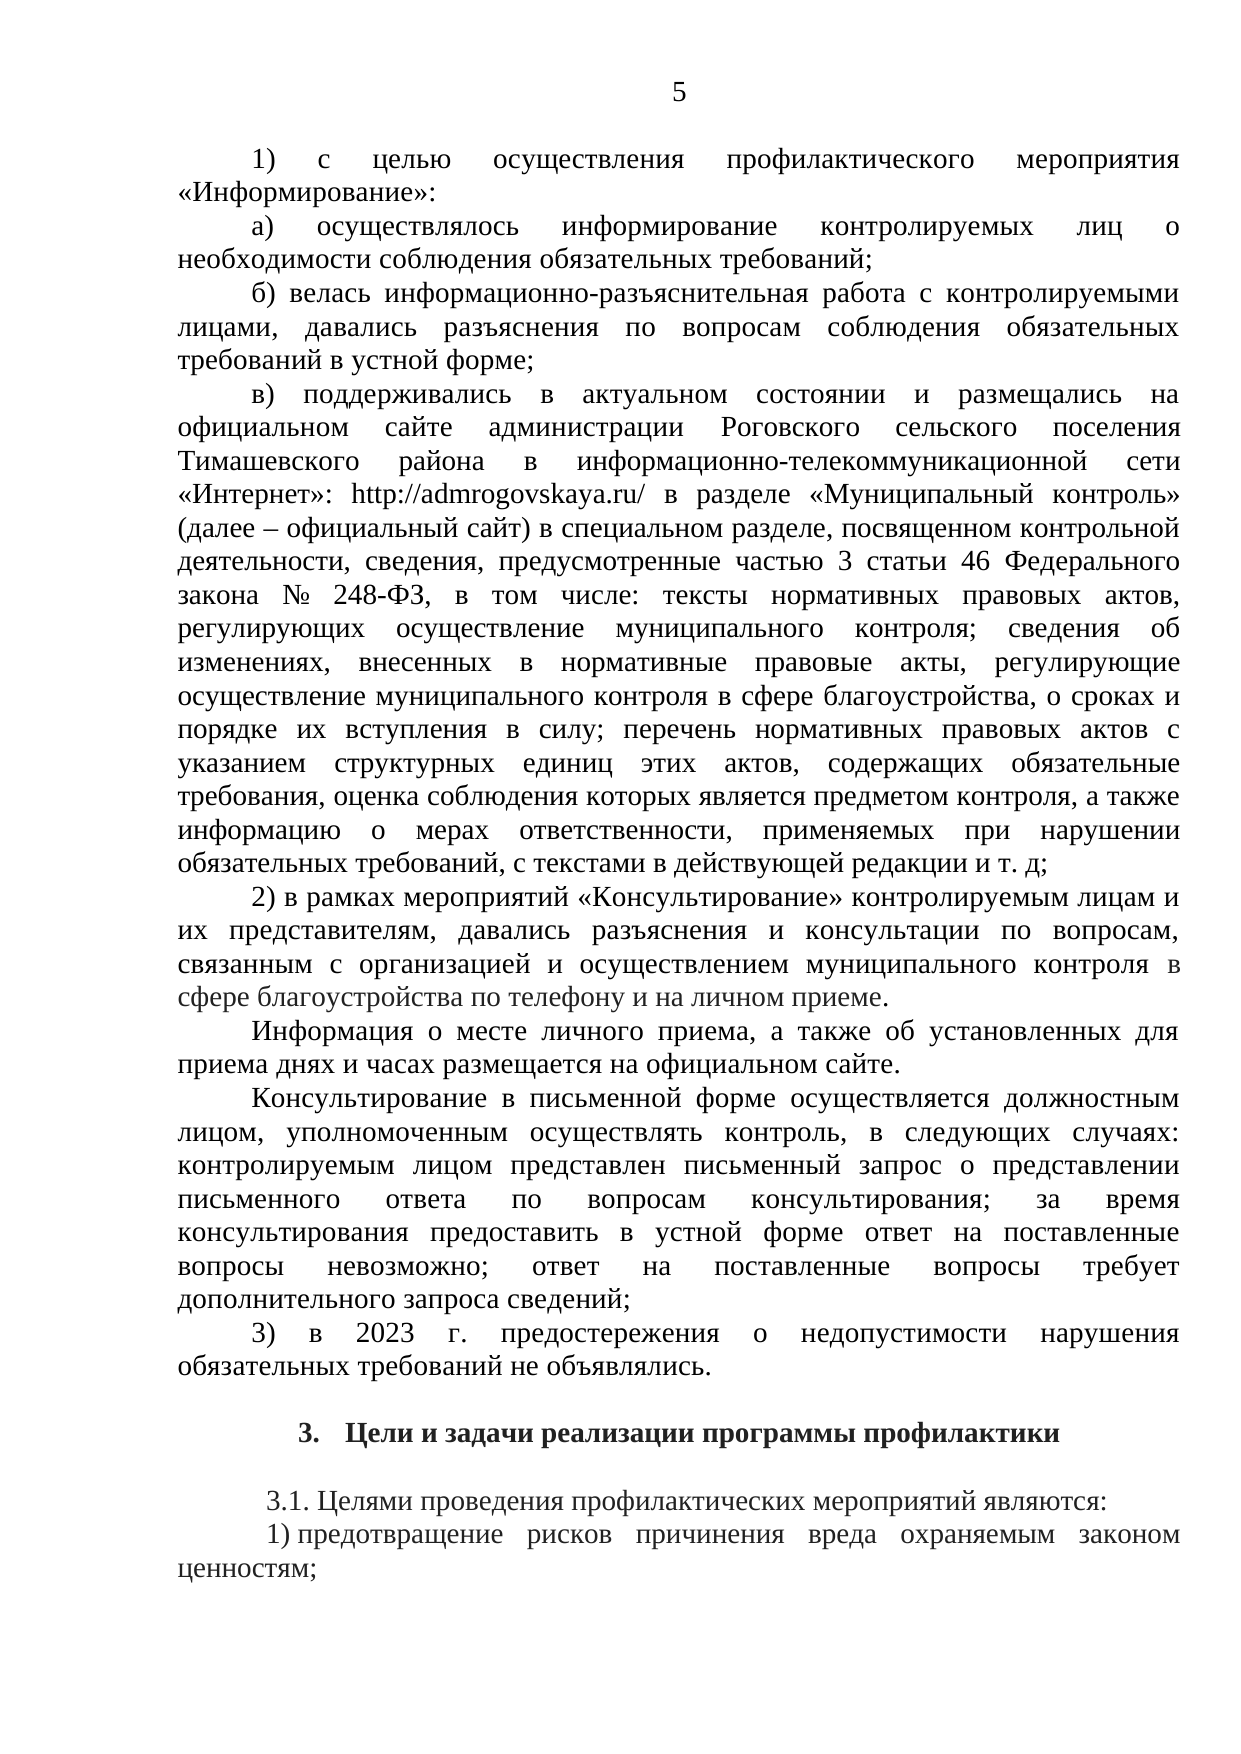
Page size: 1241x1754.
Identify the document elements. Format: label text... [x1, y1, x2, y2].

list 2) в рамках мероприятий «Консультирование» контролируемым лицам и их представителям, давались разъяснения и консультации по вопросам, связанным с организацией и осуществлением муниципального контроля в сфере благоустройства по телефону и на личном приеме. [177, 879, 1181, 1013]
list 3) в 2023 г. предостережения о недопустимости нарушения обязательных требований не объявлялись. [177, 1315, 1181, 1382]
list Цели и задачи реализации программы профилактики [177, 1416, 1181, 1449]
text 1) предотвращение рисков причинения вреда охраняемым законом ценностям; [177, 1516, 1181, 1583]
text в) поддерживались в актуальном состоянии и размещались на официальном сайте администрации Роговского сельского поселения Тимашевского района в информационно-телекоммуникационной сети «Интернет»: http://admrogovskaya.ru/ в разделе «Муниципальный контроль» (далее – официальный сайт) в специальном разделе, посвященном контрольной деятельности, сведения, предусмотренные частью 3 статьи 46 Федерального закона № 248-ФЗ, в том числе: тексты нормативных правовых актов, регулирующих осуществление муниципального контроля; сведения об изменениях, внесенных в нормативные правовые акты, регулирующие осуществление муниципального контроля в сфере благоустройства, о сроках и порядке их вступления в силу; перечень нормативных правовых актов с указанием структурных единиц этих актов, содержащих обязательные требования, оценка соблюдения которых является предметом контроля, а также информацию о мерах ответственности, применяемых при нарушении обязательных требований, с текстами в действующей редакции и т. д; [177, 376, 1181, 879]
text б) велась информационно-разъяснительная работа с контролируемыми лицами, давались разъяснения по вопросам соблюдения обязательных требований в устной форме; [177, 275, 1181, 376]
text а) осуществлялось информирование контролируемых лиц о необходимости соблюдения обязательных требований; [177, 208, 1181, 275]
text 1) с целью осуществления профилактического мероприятия «Информирование»: [177, 141, 1181, 208]
list Консультирование в письменной форме осуществляется должностным лицом, уполномоченным осуществлять контроль, в следующих случаях: контролируемым лицом представлен письменный запрос о представлении письменного ответа по вопросам консультирования; за время консультирования предоставить в устной форме ответ на поставленные вопросы невозможно; ответ на поставленные вопросы требует дополнительного запроса сведений; [177, 1080, 1181, 1315]
list Информация о месте личного приема, а также об установленных для приема днях и часах размещается на официальном сайте. [177, 1013, 1181, 1080]
text 3.1. Целями проведения профилактических мероприятий являются: [177, 1483, 1181, 1516]
